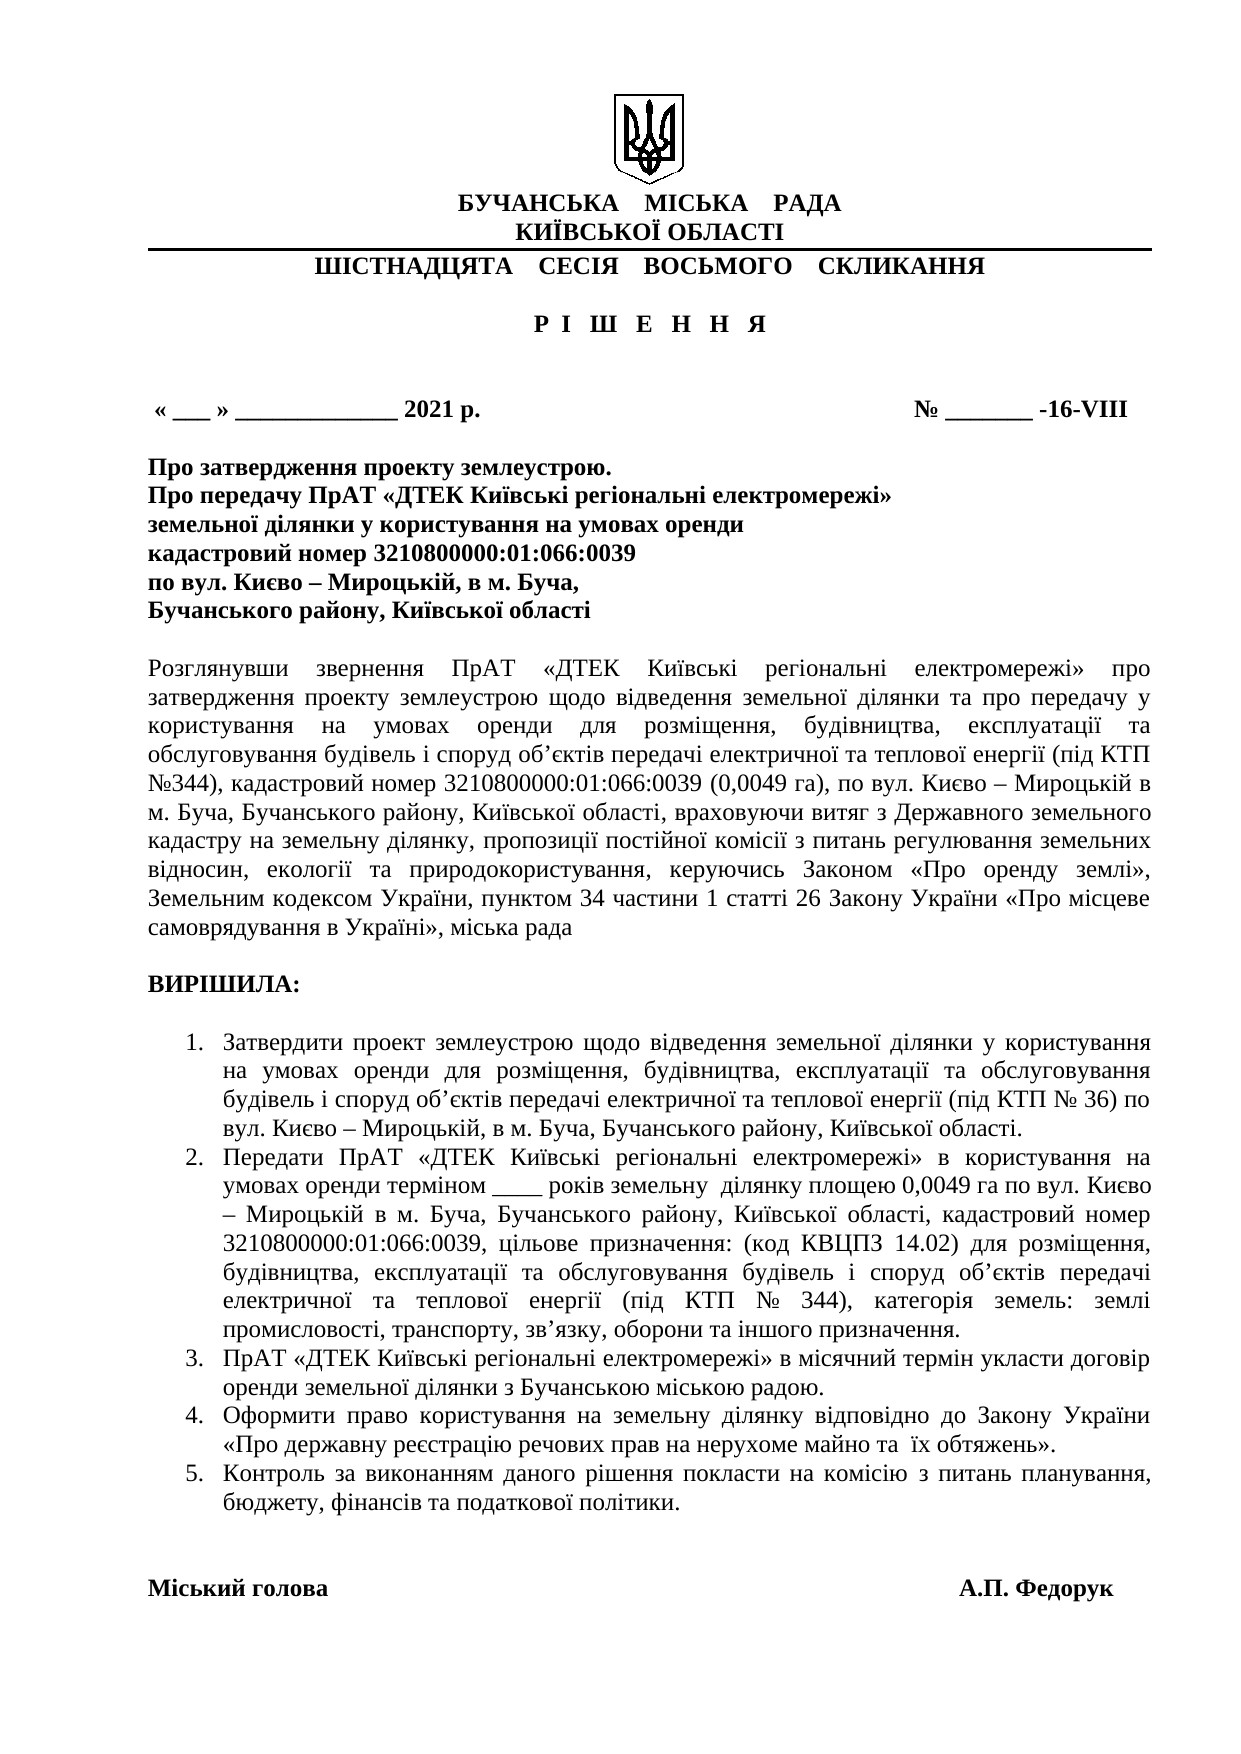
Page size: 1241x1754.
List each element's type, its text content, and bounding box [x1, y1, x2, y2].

text ШІСТНАДЦЯТА СЕСІЯ ВОСЬМОГО СКЛИКАННЯ [148, 251, 1152, 280]
text Р І Ш Е Н Н Я [148, 309, 1152, 337]
text по вул. Києво – Мироцькій, в м. Буча, [148, 567, 1152, 596]
text Міський голова А.П. Федорук [148, 1573, 1152, 1602]
list Передати ПрАТ «ДТЕК Київські регіональні електромережі» в користування на умовах оренди терміном ____ років земельну ділянку площею 0,0049 га по вул. Києво – Мироцькій в м. Буча, Бучанського району, Київської області, кадастровий номер 3210800000:01:066:0039, цільове призначення: (код КВЦПЗ 14.02) для розміщення, будівництва, експлуатації та обслуговування будівель і споруд об’єктів передачі електричної та теплової енергії (під КТП № 344), категорія земель: землі промисловості, транспорту, зв’язку, оборони та іншого призначення. [185, 1142, 1152, 1343]
list Контроль за виконанням даного рішення покласти на комісію з питань планування, бюджету, фінансів та податкової політики. [185, 1458, 1152, 1516]
text Бучанського району, Київської області [148, 596, 1152, 624]
text КИЇВСЬКОЇ ОБЛАСТІ [148, 217, 1152, 248]
text кадастровий номер 3210800000:01:066:0039 [148, 538, 1152, 567]
text ВИРІШИЛА: [148, 969, 1152, 998]
text земельної ділянки у користування на умовах оренди [148, 509, 1152, 538]
text Розглянувши звернення ПрАТ «ДТЕК Київські регіональні електромережі» про затвердження проекту землеустрою щодо відведення земельної ділянки та про передачу у користування на умовах оренди для розміщення, будівництва, експлуатації та обслуговування будівель і споруд об’єктів передачі електричної та теплової енергії (під КТП №344), кадастровий номер 3210800000:01:066:0039 (0,0049 га), по вул. Києво – Мироцькій в м. Буча, Бучанського району, Київської області, враховуючи витяг з Державного земельного кадастру на земельну ділянку, пропозиції постійної комісії з питань регулювання земельних відносин, екології та природокористування, керуючись Законом «Про оренду землі», Земельним кодексом України, пунктом 34 частини 1 статті 26 Закону України «Про місцеве самоврядування в Україні», міська рада [148, 653, 1152, 941]
text Про передачу ПрАТ «ДТЕК Київські регіональні електромережі» [148, 481, 1152, 509]
text « ___ » _____________ 2021 р. № _______ -16-VIIІ [148, 394, 1152, 423]
text БУЧАНСЬКА МІСЬКА РАДА [148, 188, 1152, 217]
list ПрАТ «ДТЕК Київські регіональні електромережі» в місячний термін укласти договір оренди земельної ділянки з Бучанською міською радою. [185, 1343, 1152, 1401]
list Затвердити проект землеустрою щодо відведення земельної ділянки у користування на умовах оренди для розміщення, будівництва, експлуатації та обслуговування будівель і споруд об’єктів передачі електричної та теплової енергії (під КТП № 36) по вул. Києво – Мироцькій, в м. Буча, Бучанського району, Київської області. [185, 1027, 1152, 1142]
list Оформити право користування на земельну ділянку відповідно до Закону України «Про державну реєстрацію речових прав на нерухоме майно та їх обтяжень». [185, 1401, 1152, 1458]
text Про затвердження проекту землеустрою. [148, 452, 1152, 481]
